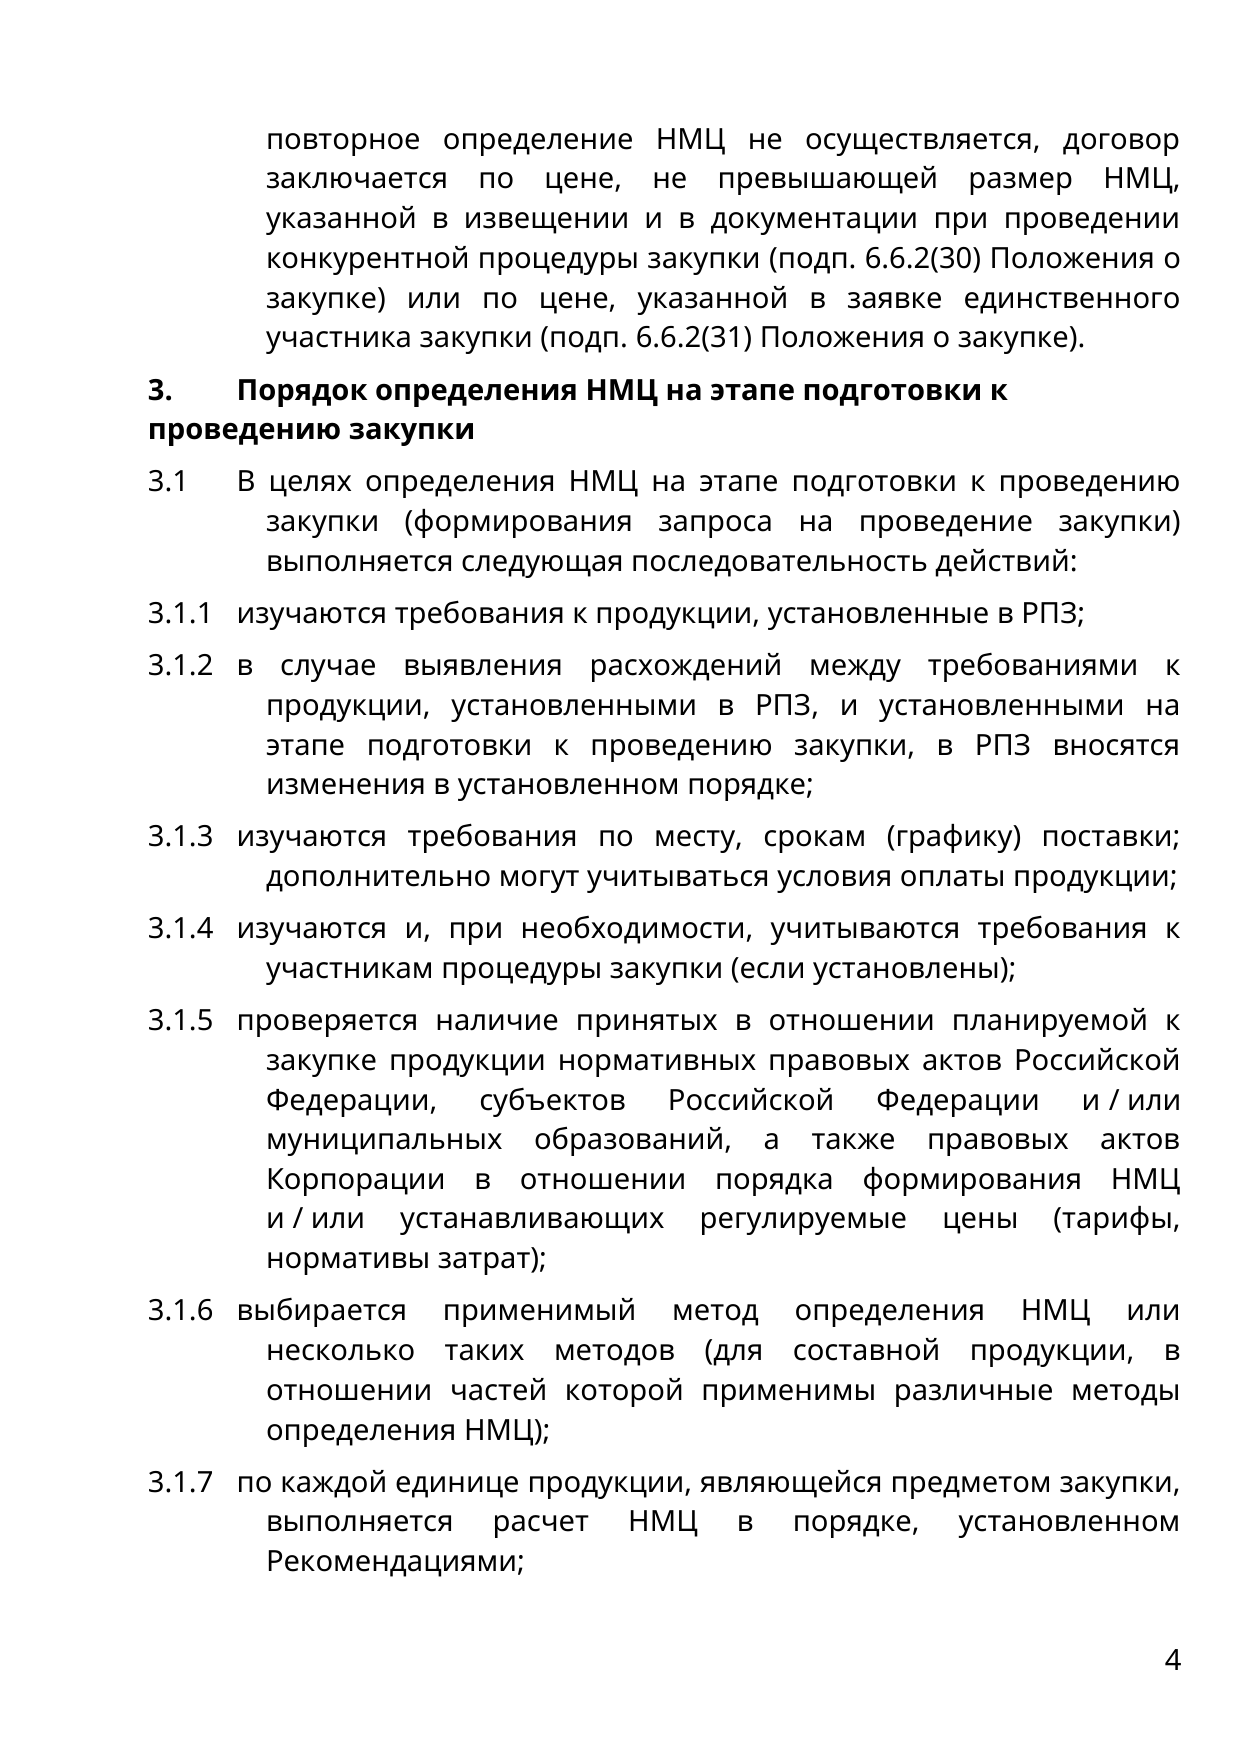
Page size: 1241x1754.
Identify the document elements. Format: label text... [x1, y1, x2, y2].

text по каждой единице продукции, являющейся предметом закупки, выполняется расчет НМЦ в порядке, установленном Рекомендациями; [148, 1461, 1181, 1580]
text изучаются и, при необходимости, учитываются требования к участникам процедуры закупки (если установлены); [148, 907, 1181, 987]
text выбирается применимый метод определения НМЦ или несколько таких методов (для составной продукции, в отношении частей которой применимы различные методы определения НМЦ); [148, 1290, 1181, 1448]
text изучаются требования к продукции, установленные в РПЗ; [148, 592, 1181, 632]
text в случае выявления расхождений между требованиями к продукции, установленными в РПЗ, и установленными на этапе подготовки к проведению закупки, в РПЗ вносятся изменения в установленном порядке; [148, 644, 1181, 803]
text изучаются требования по месту, срокам (графику) поставки; дополнительно могут учитываться условия оплаты продукции; [148, 816, 1181, 895]
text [148, 118, 1181, 356]
subtitle Порядок определения НМЦ на этапе подготовки к проведению закупки [148, 369, 1181, 448]
text проверяется наличие принятых в отношении планируемой к закупке продукции нормативных правовых актов Российской Федерации, субъектов Российской Федерации и / или муниципальных образований, а также правовых актов Корпорации в отношении порядка формирования НМЦ и / или устанавливающих регулируемые цены (тарифы, нормативы затрат); [148, 999, 1181, 1277]
text В целях определения НМЦ на этапе подготовки к проведению закупки (формирования запроса на проведение закупки) выполняется следующая последовательность действий: [148, 461, 1181, 580]
